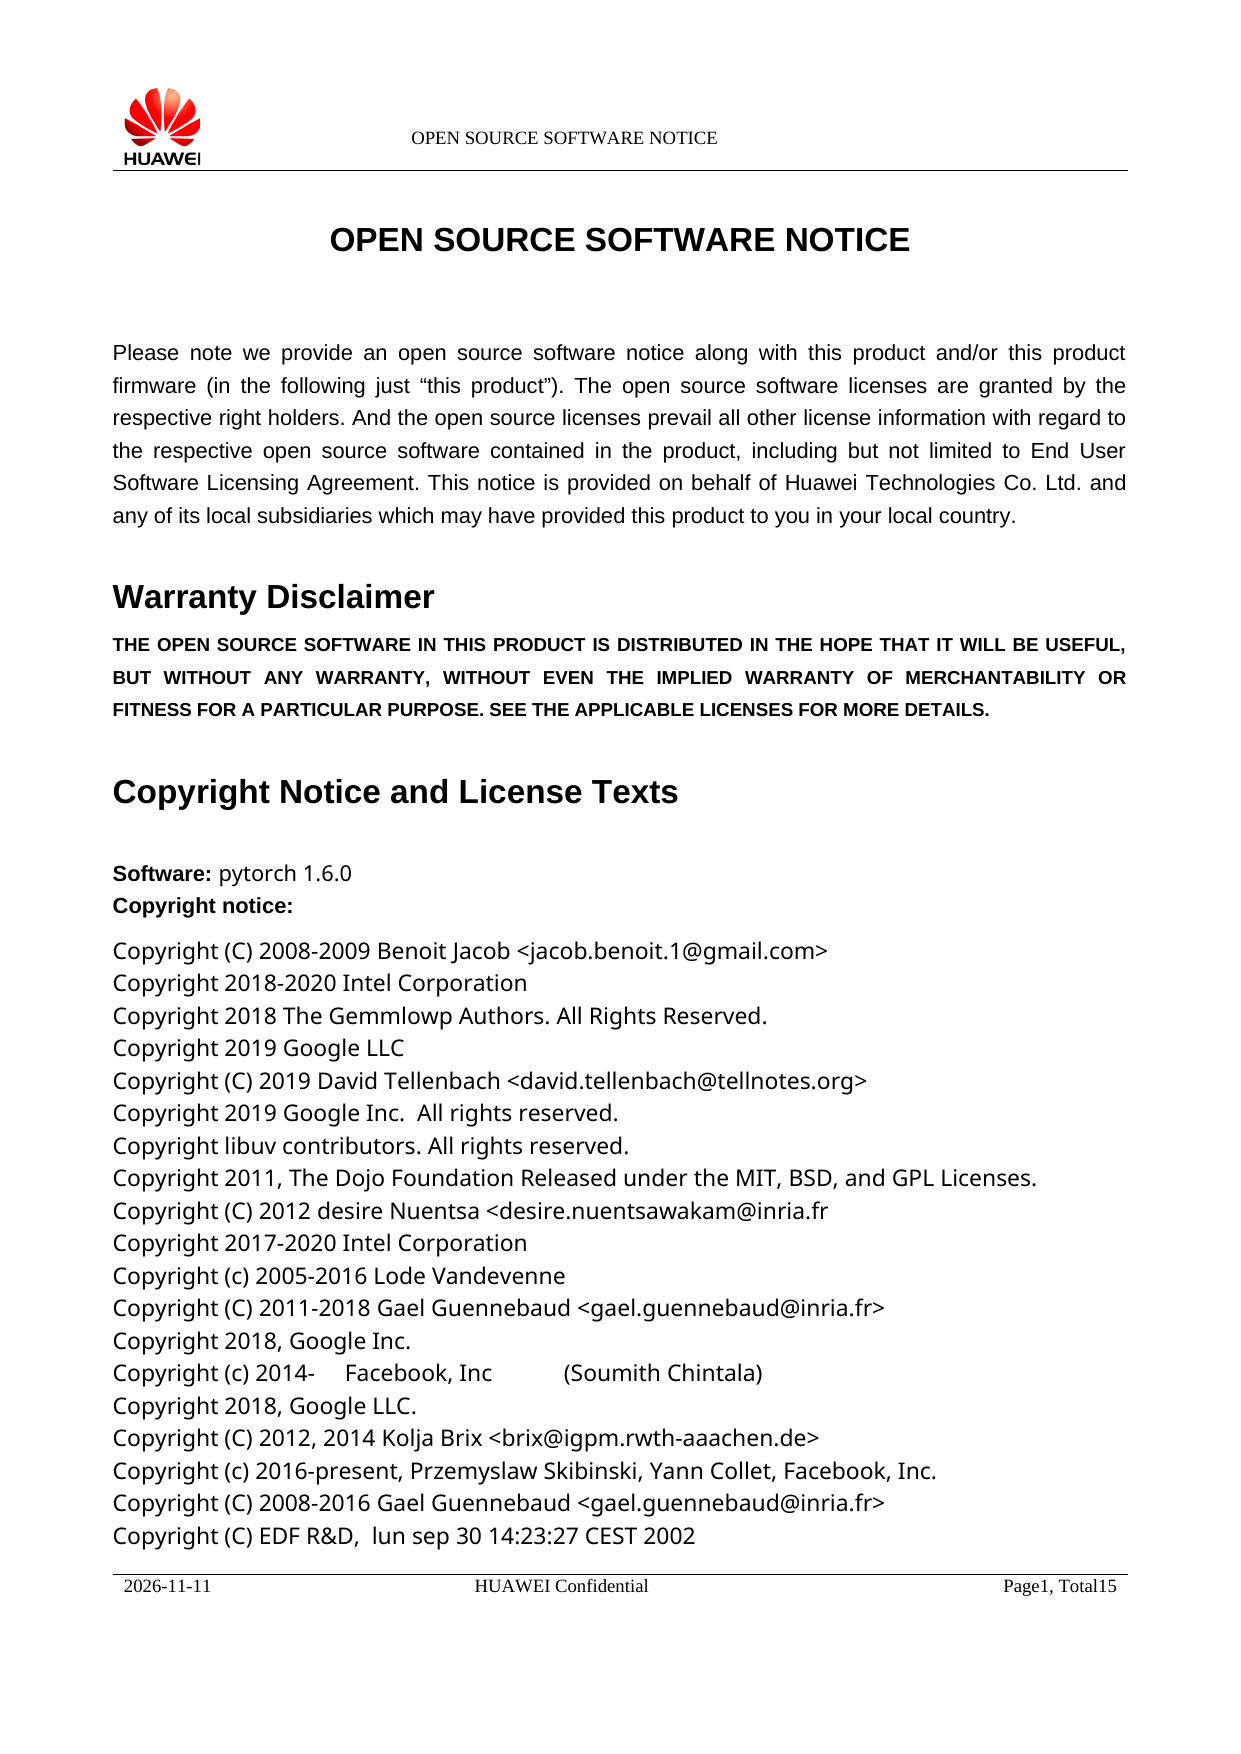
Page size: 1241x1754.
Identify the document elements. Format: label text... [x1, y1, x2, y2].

text Warranty Disclaimer [112, 564, 1128, 629]
text The open source software in this product is distributed in the hope that it will be useful, but WITHOUT ANY WARRANTY, without even the implied warranty of MERCHANTABILITY or FITNESS FOR A PARTICULAR PURPOSE. See the applicable licenses for more details. [112, 629, 1128, 726]
text Copyright notice: [112, 889, 1128, 921]
picture [124, 88, 201, 165]
text Copyright Notice and License Texts [112, 759, 1128, 824]
text OPEN SOURCE SOFTWARE NOTICE [112, 206, 1128, 271]
title Software: pytorch 1.6.0 [112, 856, 1128, 889]
text Please note we provide an open source software notice along with this product and/or this product firmware (in the following just “this product”). The open source software licenses are granted by the respective right holders. And the open source licenses prevail all other license information with regard to the respective open source software contained in the product, including but not limited to End User Software Licensing Agreement. This notice is provided on behalf of Huawei Technologies Co. Ltd. and any of its local subsidiaries which may have provided this product to you in your local country. [112, 336, 1128, 531]
